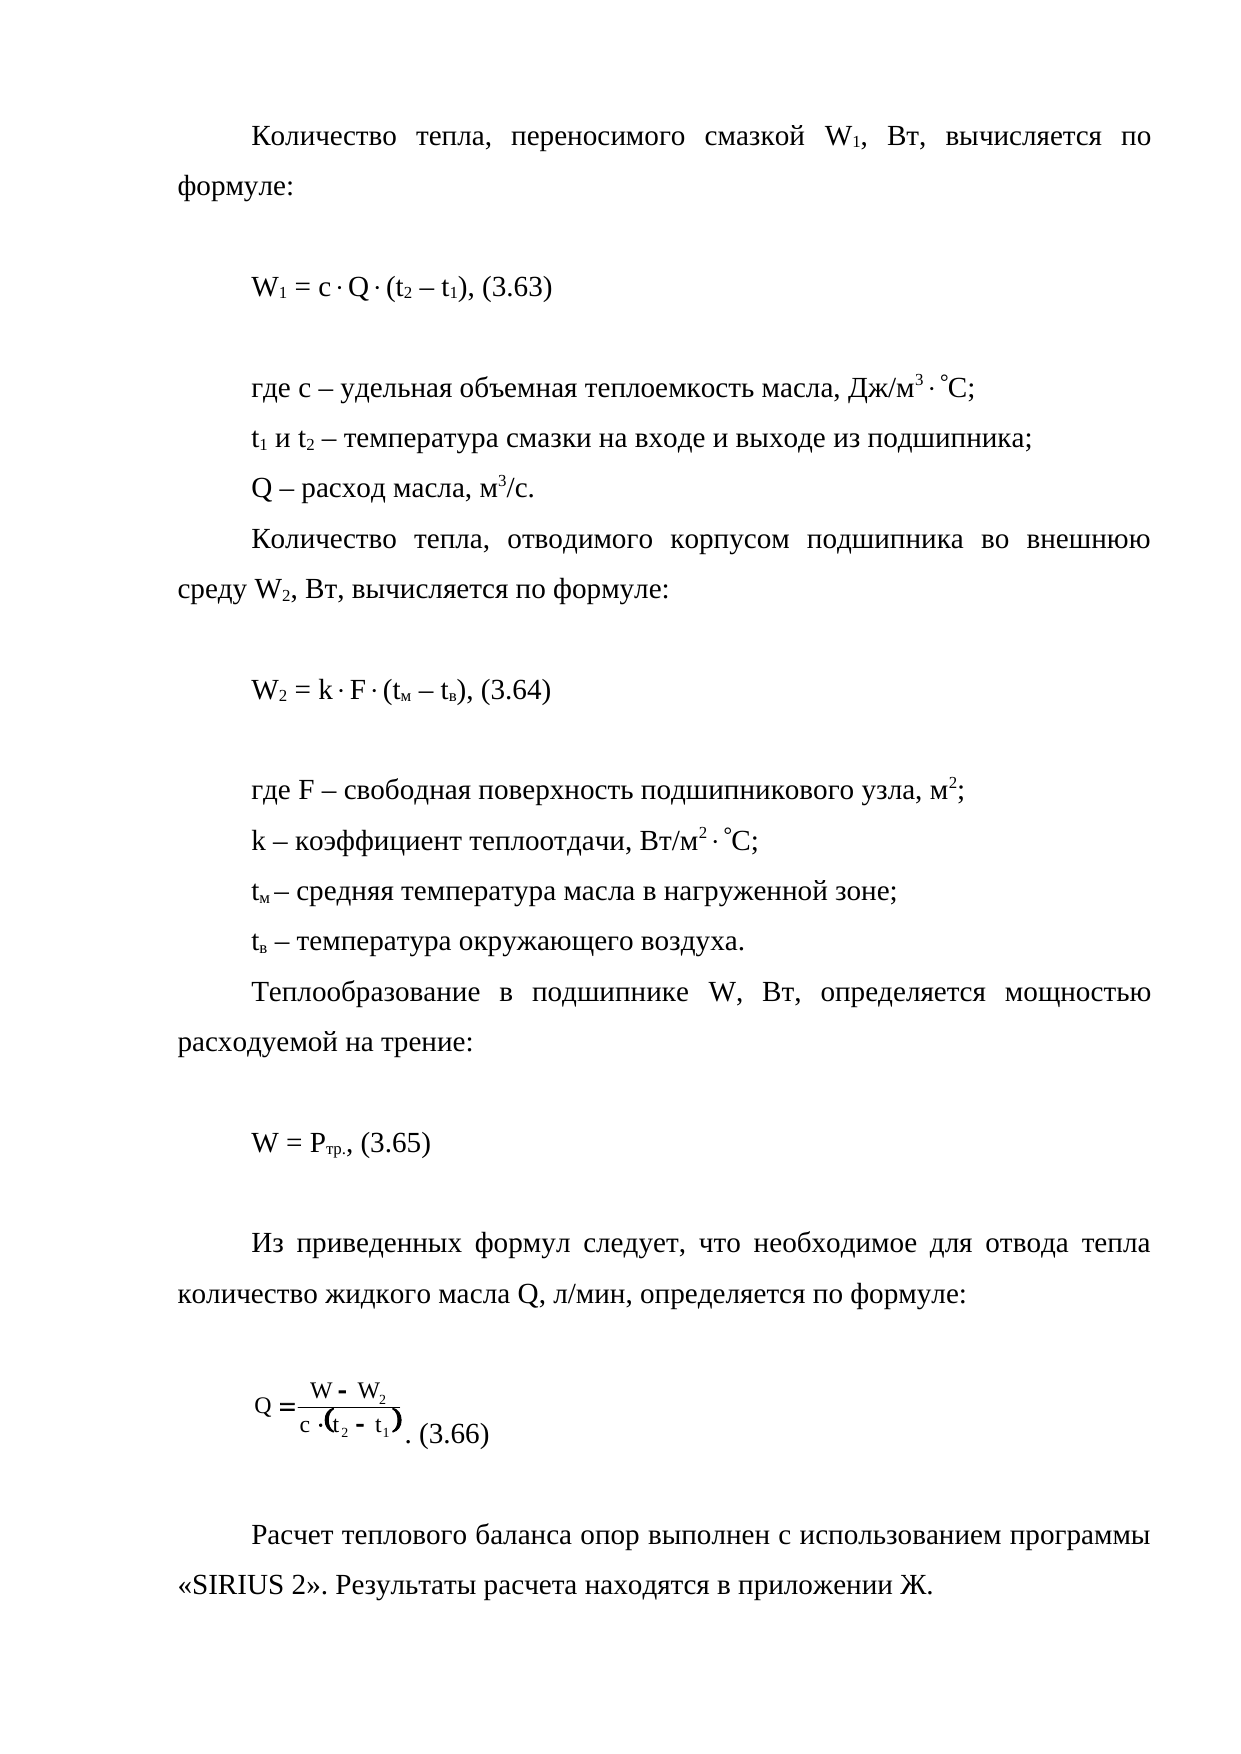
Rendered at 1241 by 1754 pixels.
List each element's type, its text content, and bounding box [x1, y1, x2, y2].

text где с – удельная объемная теплоемкость масла, Дж/м3C; [177, 370, 1152, 403]
text tм – средняя температура масла в нагруженной зоне; [177, 873, 1152, 907]
text . (3.66) [177, 1376, 1152, 1450]
text где F – свободная поверхность подшипникового узла, м2; [177, 772, 1152, 806]
text W = Pтр., (3.65) [177, 1125, 1152, 1158]
text Q – расход масла, м3/с. [177, 471, 1152, 504]
text W2 = kF(tм – tв), (3.64) [177, 672, 1152, 705]
text tв – температура окружающего воздуха. [177, 923, 1152, 957]
text Из приведенных формул следует, что необходимое для отвода тепла количество жидкого масла Q, л/мин, определяется по формуле: [177, 1225, 1152, 1309]
text t1 и t2 – температура смазки на входе и выходе из подшипника; [177, 420, 1152, 454]
text Теплообразование в подшипнике W, Вт, определяется мощностью расходуемой на трение: [177, 974, 1152, 1058]
text Расчет теплового баланса опор выполнен с использованием программы «SIRIUS 2». Результаты расчета находятся в приложении Ж. [177, 1517, 1152, 1601]
text W1 = cQ(t2 – t1), (3.63) [177, 269, 1152, 303]
text Количество тепла, переносимого смазкой W1, Вт, вычисляется по формуле: [177, 118, 1152, 202]
text k – коэффициент теплоотдачи, Вт/м2С; [177, 823, 1152, 856]
text Количество тепла, отводимого корпусом подшипника во внешнюю среду W2, Вт, вычисляется по формуле: [177, 521, 1152, 605]
